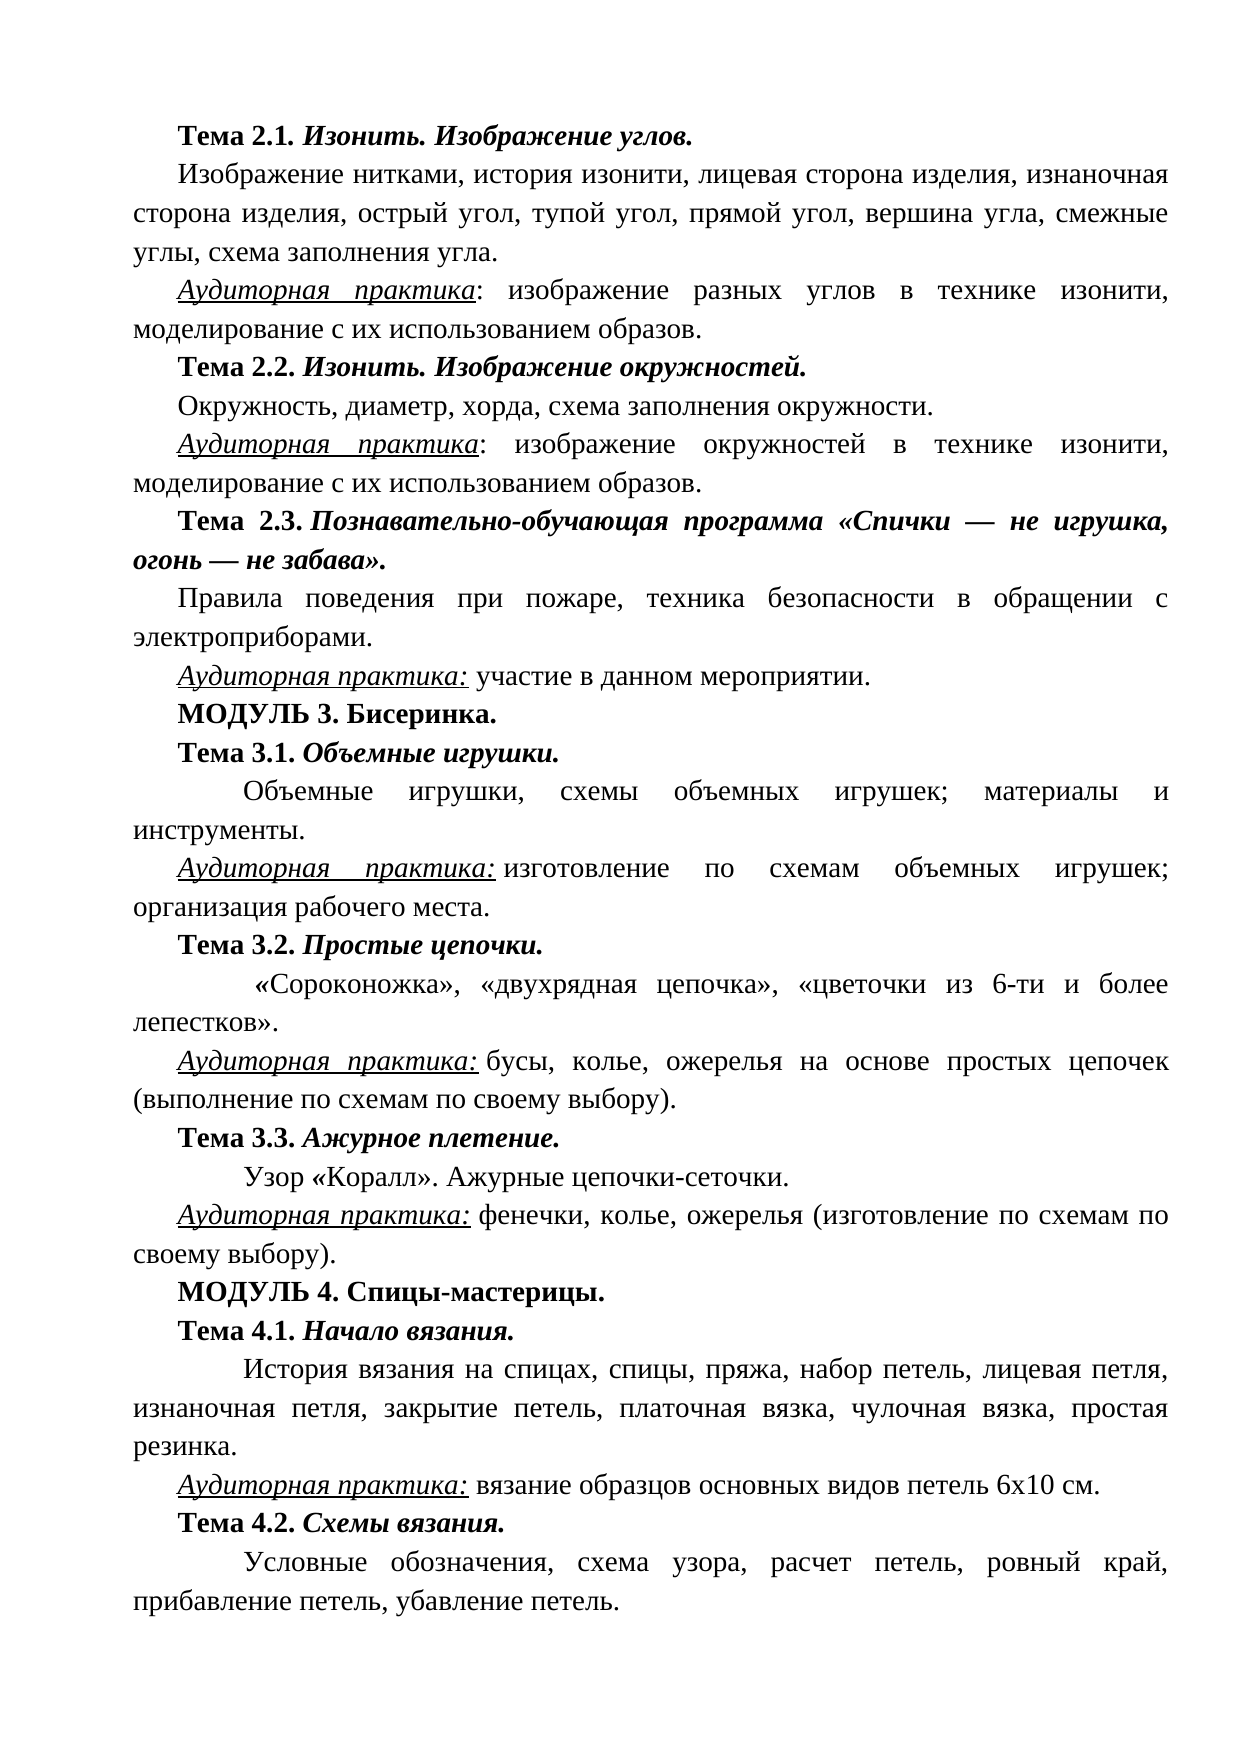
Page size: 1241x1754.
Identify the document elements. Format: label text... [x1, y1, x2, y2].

text Условные обозначения, схема узора, расчет петель, ровный край, прибавление петель, убавление петель. [133, 1544, 1169, 1616]
text Тема 2.2. Изонить. Изображение окружностей. [133, 349, 1169, 383]
text Тема 3.3. Ажурное плетение. [133, 1120, 1169, 1154]
text Изображение нитками, история изонити, лицевая сторона изделия, изнаночная сторона изделия, острый угол, тупой угол, прямой угол, вершина угла, смежные углы, схема заполнения угла. [133, 157, 1169, 267]
text Аудиторная практика: участие в данном мероприятии. [133, 658, 1169, 691]
text Тема 3.1. Объемные игрушки. [133, 735, 1169, 768]
text История вязания на спицах, спицы, пряжа, набор петель, лицевая петля, изнаночная петля, закрытие петель, платочная вязка, чулочная вязка, простая резинка. [133, 1351, 1169, 1462]
text «Сороконожка», «двухрядная цепочка», «цветочки из 6-ти и более лепестков». [133, 966, 1169, 1038]
text МОДУЛЬ 3. Бисеринка. [133, 696, 1169, 730]
text Правила поведения при пожаре, техника безопасности в обращении с электроприборами. [133, 581, 1169, 653]
text Аудиторная практика: бусы, колье, ожерелья на основе простых цепочек (выполнение по схемам по своему выбору). [133, 1043, 1169, 1115]
text Аудиторная практика: изображение окружностей в технике изонити, моделирование с их использованием образов. [133, 426, 1169, 498]
text Окружность, диаметр, хорда, схема заполнения окружности. [133, 388, 1169, 421]
text Узор «Коралл». Ажурные цепочки-сеточки. [133, 1159, 1169, 1192]
text МОДУЛЬ 4. Спицы-мастерицы. [133, 1274, 1169, 1308]
text Тема 2.3. Познавательно-обучающая программа «Спички — не игрушка, огонь — не забава». [133, 503, 1169, 576]
text Аудиторная практика: изображение разных углов в технике изонити, моделирование с их использованием образов. [133, 272, 1169, 344]
text Аудиторная практика: фенечки, колье, ожерелья (изготовление по схемам по своему выбору). [133, 1197, 1169, 1269]
text Аудиторная практика: изготовление по схемам объемных игрушек; организация рабочего места. [133, 850, 1169, 922]
text Тема 4.2. Схемы вязания. [133, 1506, 1169, 1539]
text Объемные игрушки, схемы объемных игрушек; материалы и инструменты. [133, 773, 1169, 845]
text Тема 2.1. Изонить. Изображение углов. [133, 118, 1169, 152]
text Тема 3.2. Простые цепочки. [133, 927, 1169, 961]
text Аудиторная практика: вязание образцов основных видов петель 6х10 см. [133, 1467, 1169, 1501]
text Тема 4.1. Начало вязания. [133, 1313, 1169, 1346]
